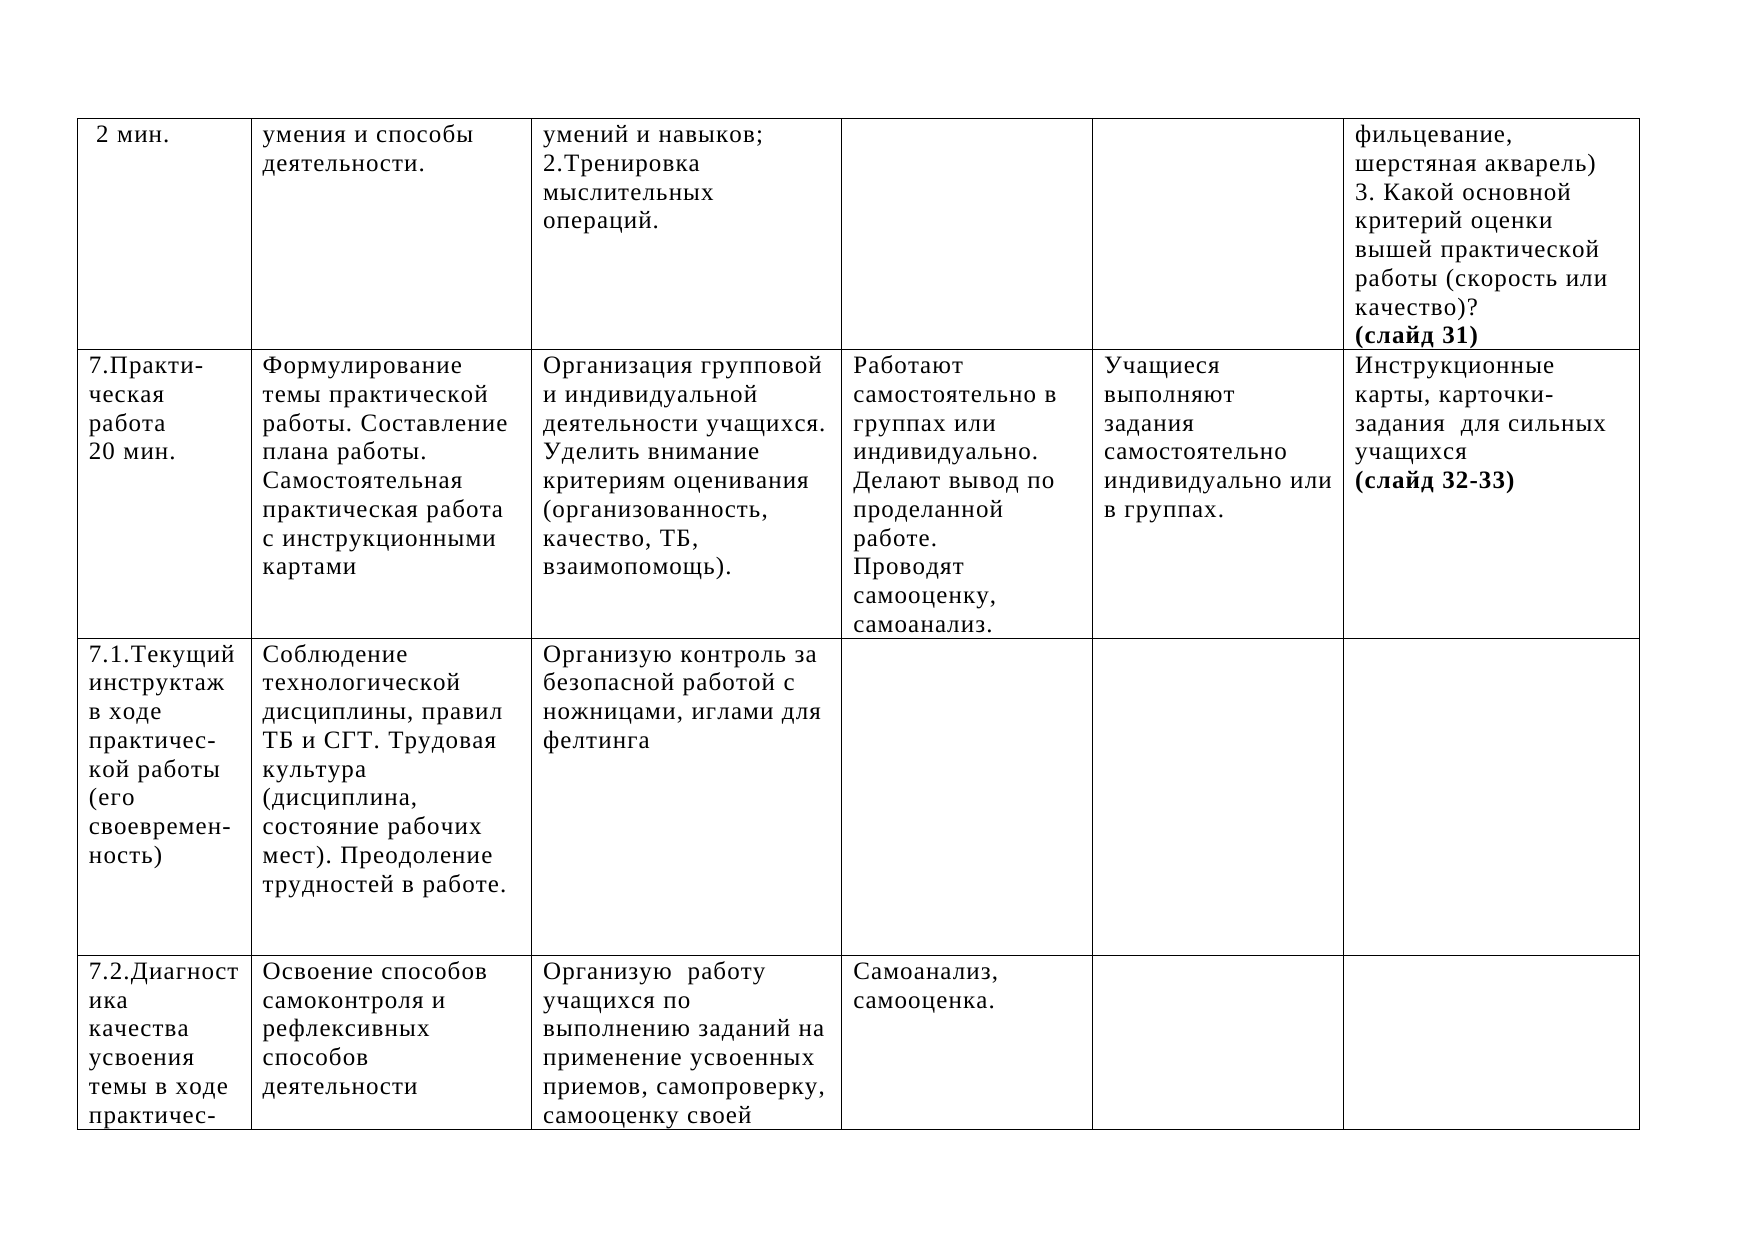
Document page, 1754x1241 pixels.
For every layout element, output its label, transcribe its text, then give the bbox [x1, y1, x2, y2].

table_cell 7.1.Текущий инструктаж в ходе практичес-кой работы (его своевремен-ность) [78, 639, 251, 955]
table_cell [78, 956, 251, 1128]
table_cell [842, 956, 1092, 1128]
table_cell [1344, 639, 1639, 955]
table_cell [252, 119, 531, 349]
table_cell [1093, 639, 1343, 955]
table_cell [842, 639, 1092, 955]
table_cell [1344, 119, 1639, 349]
table_cell [1093, 956, 1343, 1128]
table_cell Организация групповой и индивидуальной деятельности учащихся. Уделить внимание критериям оценивания (организованность, качество, ТБ, взаимопомощь). [532, 350, 841, 638]
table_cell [78, 119, 251, 349]
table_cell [1093, 119, 1343, 349]
table_cell Соблюдение технологической дисциплины, правил ТБ и СГТ. Трудовая культура (дисциплина, состояние рабочих мест). Преодоление трудностей в работе. [252, 639, 531, 955]
table_cell Инструкционные карты, карточки-задания для сильных учащихся (слайд 32-33) [1344, 350, 1639, 638]
table_cell Учащиеся выполняют задания самостоятельно индивидуально или в группах. [1093, 350, 1343, 638]
table_cell [1344, 956, 1639, 1128]
table_cell 7.Практи-ческая работа 20 мин. [78, 350, 251, 638]
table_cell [532, 956, 841, 1128]
table_cell Организую контроль за безопасной работой с ножницами, иглами для фелтинга [532, 639, 841, 955]
table_cell Работают самостоятельно в группах или индивидуально. Делают вывод по проделанной работе. Проводят самооценку, самоанализ. [842, 350, 1092, 638]
table_cell Формулирование темы практической работы. Составление плана работы. Самостоятельная практическая работа с инструкционными картами [252, 350, 531, 638]
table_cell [532, 119, 841, 349]
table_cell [842, 119, 1092, 349]
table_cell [252, 956, 531, 1128]
